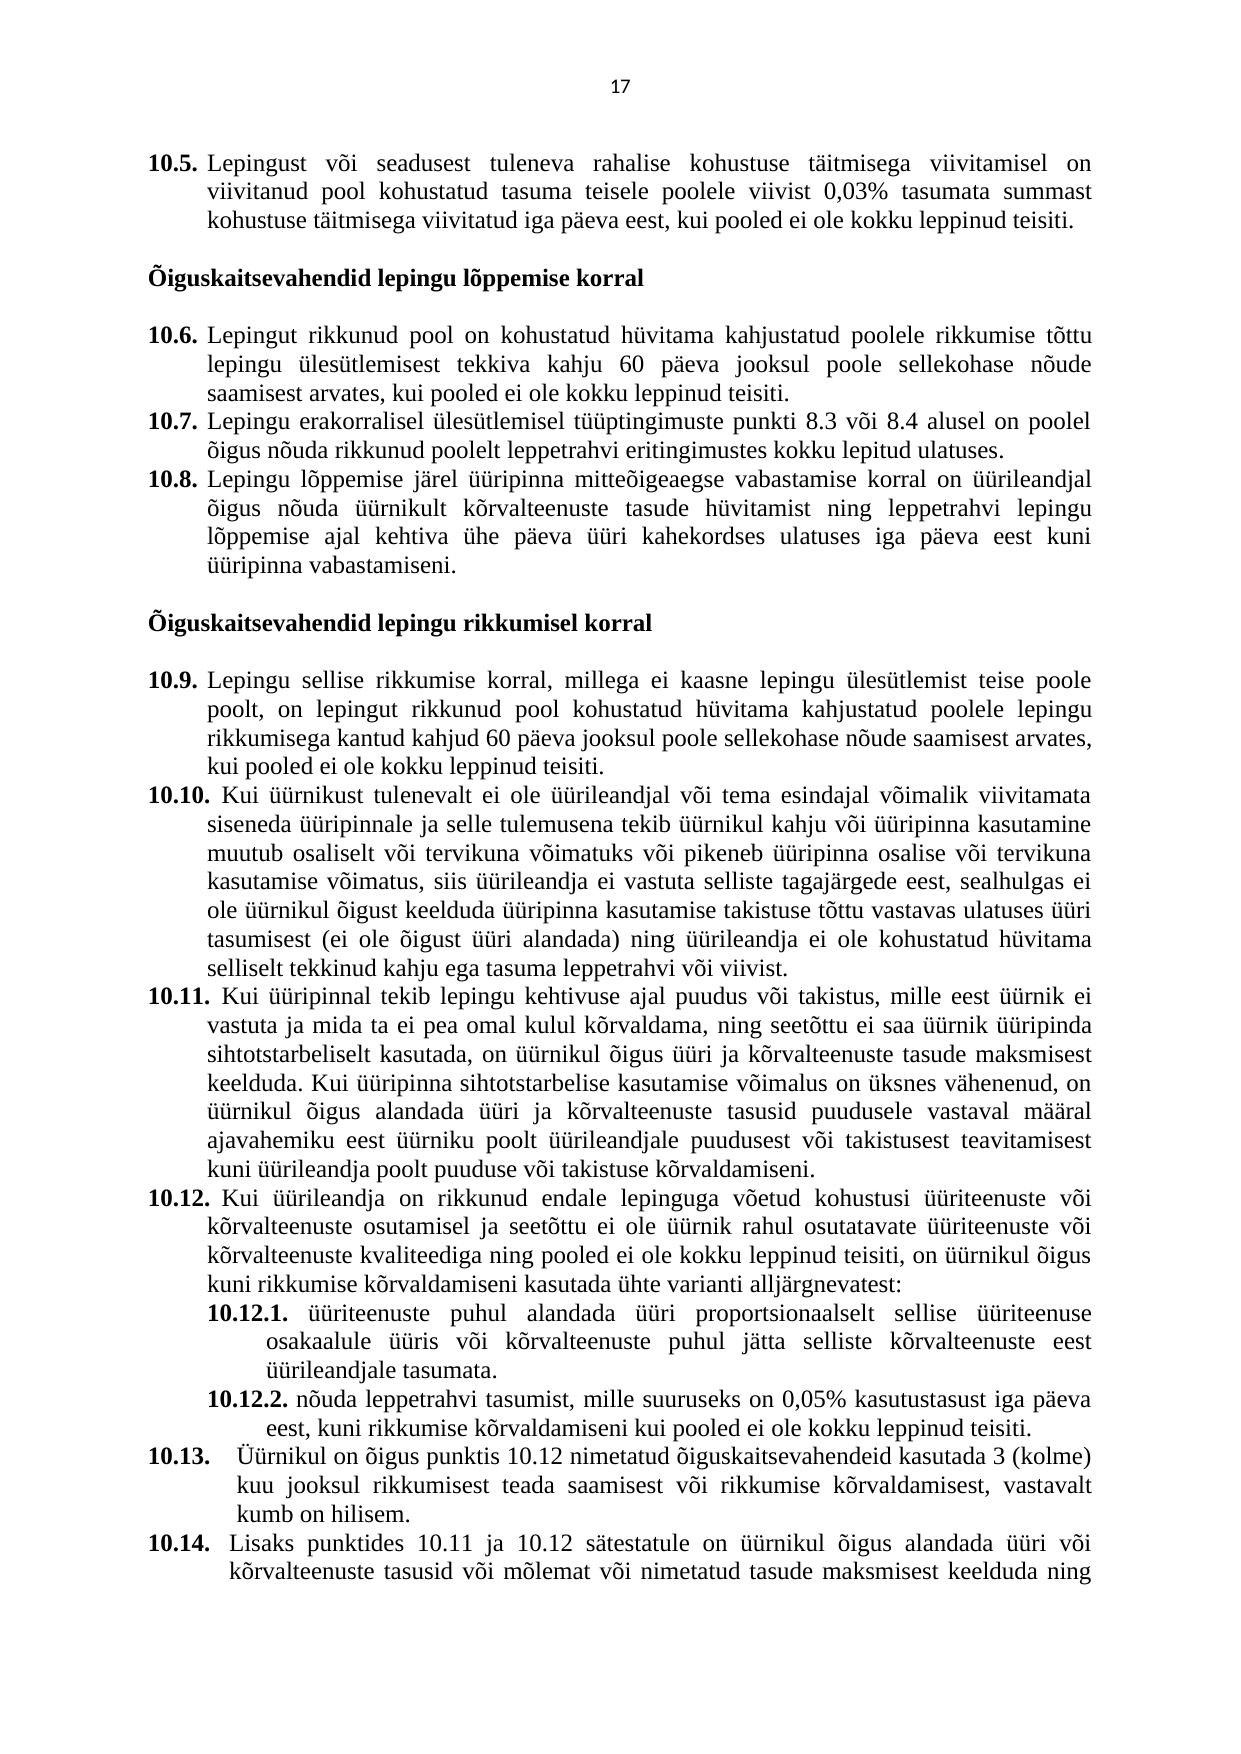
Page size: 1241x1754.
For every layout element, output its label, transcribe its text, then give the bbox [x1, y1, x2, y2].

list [148, 1528, 1092, 1585]
text 10.12.2. nõuda leppetrahvi tasumist, mille suuruseks on 0,05% kasutustasust iga päeva eest, kuni rikkumise kõrvaldamiseni kui pooled ei ole kokku leppinud teisiti. [207, 1384, 1092, 1441]
text Õiguskaitsevahendid lepingu lõppemise korral [148, 263, 1092, 291]
text Õiguskaitsevahendid lepingu rikkumisel korral [148, 608, 1092, 636]
list Lepingu erakorralisel ülesütlemisel tüüptingimuste punkti 8.3 või 8.4 alusel on poolel õigus nõuda rikkunud poolelt leppetrahvi eritingimustes kokku lepitud ulatuses. [148, 406, 1092, 464]
list Lepingut rikkunud pool on kohustatud hüvitama kahjustatud poolele rikkumise tõttu lepingu ülesütlemisest tekkiva kahju 60 päeva jooksul poole sellekohase nõude saamisest arvates, kui pooled ei ole kokku leppinud teisiti. [148, 320, 1092, 406]
list Kui üürileandja on rikkunud endale lepinguga võetud kohustusi üüriteenuste või kõrvalteenuste osutamisel ja seetõttu ei ole üürnik rahul osutatavate üüriteenuste või kõrvalteenuste kvaliteediga ning pooled ei ole kokku leppinud teisiti, on üürnikul õigus kuni rikkumise kõrvaldamiseni kasutada ühte varianti alljärgnevatest: [148, 1183, 1092, 1298]
list Üürnikul on õigus punktis 10.12 nimetatud õiguskaitsevahendeid kasutada 3 (kolme) kuu jooksul rikkumisest teada saamisest või rikkumise kõrvaldamisest, vastavalt kumb on hilisem. [148, 1441, 1092, 1528]
list Kui üüripinnal tekib lepingu kehtivuse ajal puudus või takistus, mille eest üürnik ei vastuta ja mida ta ei pea omal kulul kõrvaldama, ning seetõttu ei saa üürnik üüripinda sihtotstarbeliselt kasutada, on üürnikul õigus üüri ja kõrvalteenuste tasude maksmisest keelduda. Kui üüripinna sihtotstarbelise kasutamise võimalus on üksnes vähenenud, on üürnikul õigus alandada üüri ja kõrvalteenuste tasusid puudusele vastaval määral ajavahemiku eest üürniku poolt üürileandjale puudusest või takistusest teavitamisest kuni üürileandja poolt puuduse või takistuse kõrvaldamiseni. [148, 981, 1092, 1183]
list Lepingust või seadusest tuleneva rahalise kohustuse täitmisega viivitamisel on viivitanud pool kohustatud tasuma teisele poolele viivist 0,03% tasumata summast kohustuse täitmisega viivitatud iga päeva eest, kui pooled ei ole kokku leppinud teisiti. [148, 148, 1092, 234]
list Lepingu sellise rikkumise korral, millega ei kaasne lepingu ülesütlemist teise poole poolt, on lepingut rikkunud pool kohustatud hüvitama kahjustatud poolele lepingu rikkumisega kantud kahjud 60 päeva jooksul poole sellekohase nõude saamisest arvates, kui pooled ei ole kokku leppinud teisiti. [148, 665, 1092, 780]
list Kui üürnikust tulenevalt ei ole üürileandjal või tema esindajal võimalik viivitamata siseneda üüripinnale ja selle tulemusena tekib üürnikul kahju või üüripinna kasutamine muutub osaliselt või tervikuna võimatuks või pikeneb üüripinna osalise või tervikuna kasutamise võimatus, siis üürileandja ei vastuta selliste tagajärgede eest, sealhulgas ei ole üürnikul õigust keelduda üüripinna kasutamise takistuse tõttu vastavas ulatuses üüri tasumisest (ei ole õigust üüri alandada) ning üürileandja ei ole kohustatud hüvitama selliselt tekkinud kahju ega tasuma leppetrahvi või viivist. [148, 780, 1092, 981]
text 10.12.1. üüriteenuste puhul alandada üüri proportsionaalselt sellise üüriteenuse osakaalule üüris või kõrvalteenuste puhul jätta selliste kõrvalteenuste eest üürileandjale tasumata. [207, 1298, 1092, 1384]
list Lepingu lõppemise järel üüripinna mitteõigeaegse vabastamise korral on üürileandjal õigus nõuda üürnikult kõrvalteenuste tasude hüvitamist ning leppetrahvi lepingu lõppemise ajal kehtiva ühe päeva üüri kahekordses ulatuses iga päeva eest kuni üüripinna vabastamiseni. [148, 464, 1092, 579]
